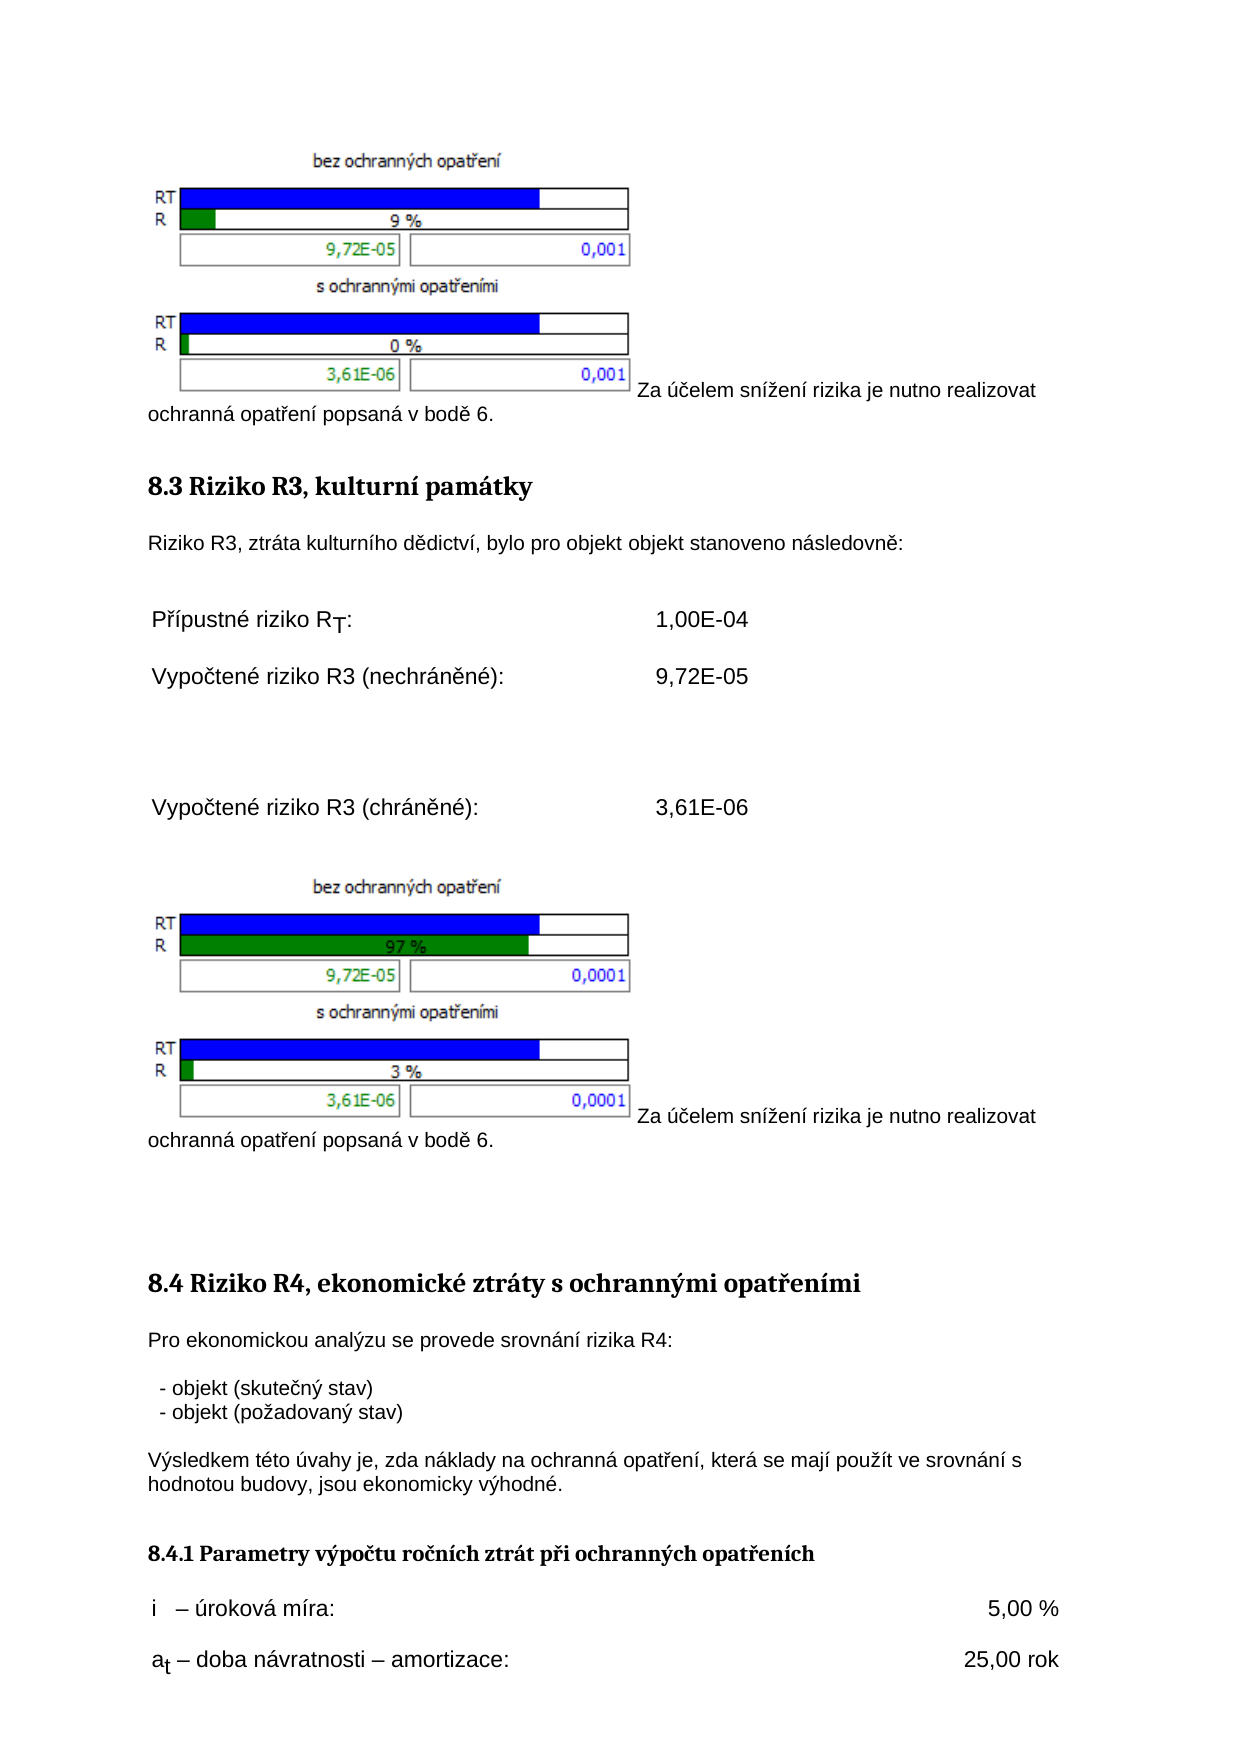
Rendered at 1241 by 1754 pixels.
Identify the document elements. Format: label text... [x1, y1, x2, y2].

table_header i – úroková míra: [148, 1595, 722, 1646]
subtitle 8.3 Riziko R3, kulturní památky [148, 471, 1092, 502]
text Výsledkem této úvahy je, zda náklady na ochranná opatření, která se mají použít ve srovnání s hodnotou budovy, jsou ekonomicky výhodné. [148, 1448, 1092, 1496]
text - objekt (požadovaný stav) [148, 1400, 1092, 1424]
table_header 5,00 % [722, 1595, 1063, 1646]
table_cell Vypočtené riziko R3 (nechráněné): [148, 663, 652, 714]
table_header Přípustné riziko RT: [148, 606, 652, 663]
picture [147, 147, 637, 398]
table_header 1,00E-04 [652, 606, 1033, 663]
text Pro ekonomickou analýzu se provede srovnání rizika R4: [148, 1328, 1092, 1352]
text - objekt (skutečný stav) [148, 1376, 1092, 1400]
table_cell 25,00 rok [722, 1646, 1063, 1679]
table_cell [148, 1646, 722, 1679]
table_header Vypočtené riziko R3 (chráněné): [148, 794, 652, 844]
table_cell 9,72E-05 [652, 663, 1033, 714]
subtitle 8.4 Riziko R4, ekonomické ztráty s ochrannými opatřeními [148, 1268, 1092, 1299]
subtitle 8.4.1 Parametry výpočtu ročních ztrát při ochranných opatřeních [148, 1540, 1092, 1567]
table_header 3,61E-06 [652, 794, 1033, 844]
text Riziko R3, ztráta kulturního dědictví, bylo pro objekt objekt stanoveno následovně: [148, 531, 1092, 554]
picture [147, 873, 637, 1124]
